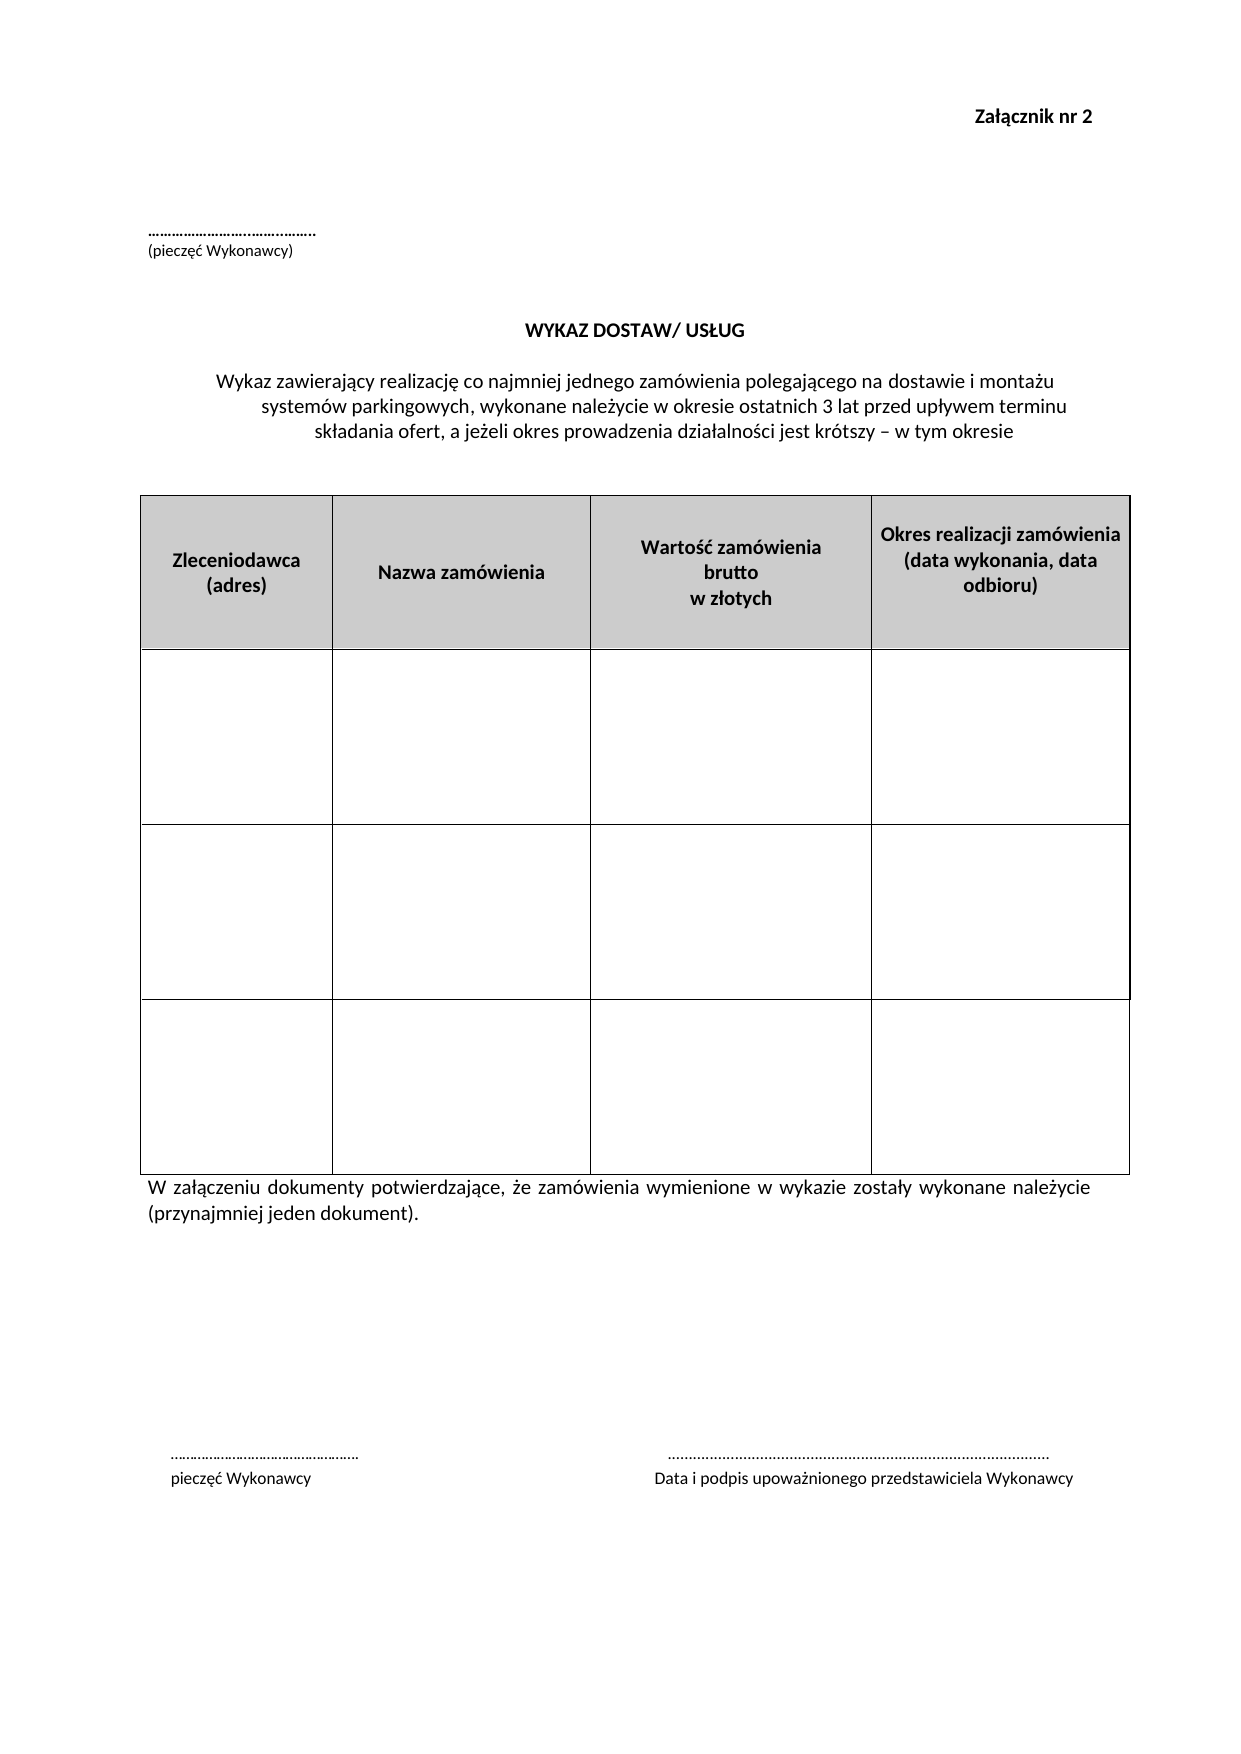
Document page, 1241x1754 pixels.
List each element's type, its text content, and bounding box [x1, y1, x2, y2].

text …………………………………………. ........................................................................................... [171, 1439, 1093, 1464]
table_cell [872, 825, 1129, 998]
table_cell [333, 1000, 590, 1173]
table_header Wartość zamówienia brutto w złotych [591, 496, 871, 648]
text pieczęć Wykonawcy Data i podpis upoważnionego przedstawiciela Wykonawcy [171, 1464, 1093, 1489]
text Załącznik nr 2 [148, 103, 1093, 129]
table_cell [333, 825, 590, 998]
text ……………………..……..…….. [148, 220, 1163, 241]
table_cell [591, 825, 871, 998]
table_cell [141, 1000, 332, 1173]
table_header Okres realizacji zamówienia (data wykonania, data odbioru) [872, 496, 1129, 648]
table_cell [872, 650, 1129, 823]
text W załączeniu dokumenty potwierdzające, że zamówienia wymienione w wykazie zostały wykonane należycie (przynajmniej jeden dokument). [148, 1175, 1093, 1225]
table_cell [141, 650, 332, 823]
table_cell [872, 1000, 1129, 1173]
text WYKAZ DOSTAW/ USŁUG [177, 317, 1093, 342]
text Wykaz zawierający realizację co najmniej jednego zamówienia polegającego na dostawie i montażu systemów parkingowych, wykonane należycie w okresie ostatnich 3 lat przed upływem terminu składania ofert, a jeżeli okres prowadzenia działalności jest krótszy – w tym okresie [177, 368, 1093, 444]
table_header Nazwa zamówienia [333, 496, 590, 648]
table_header Zleceniodawca (adres) [141, 496, 332, 648]
table_cell [591, 1000, 871, 1173]
table_cell [591, 650, 871, 823]
table_cell [333, 650, 590, 823]
title (pieczęć Wykonawcy) [148, 241, 1093, 261]
table_cell [141, 825, 332, 998]
